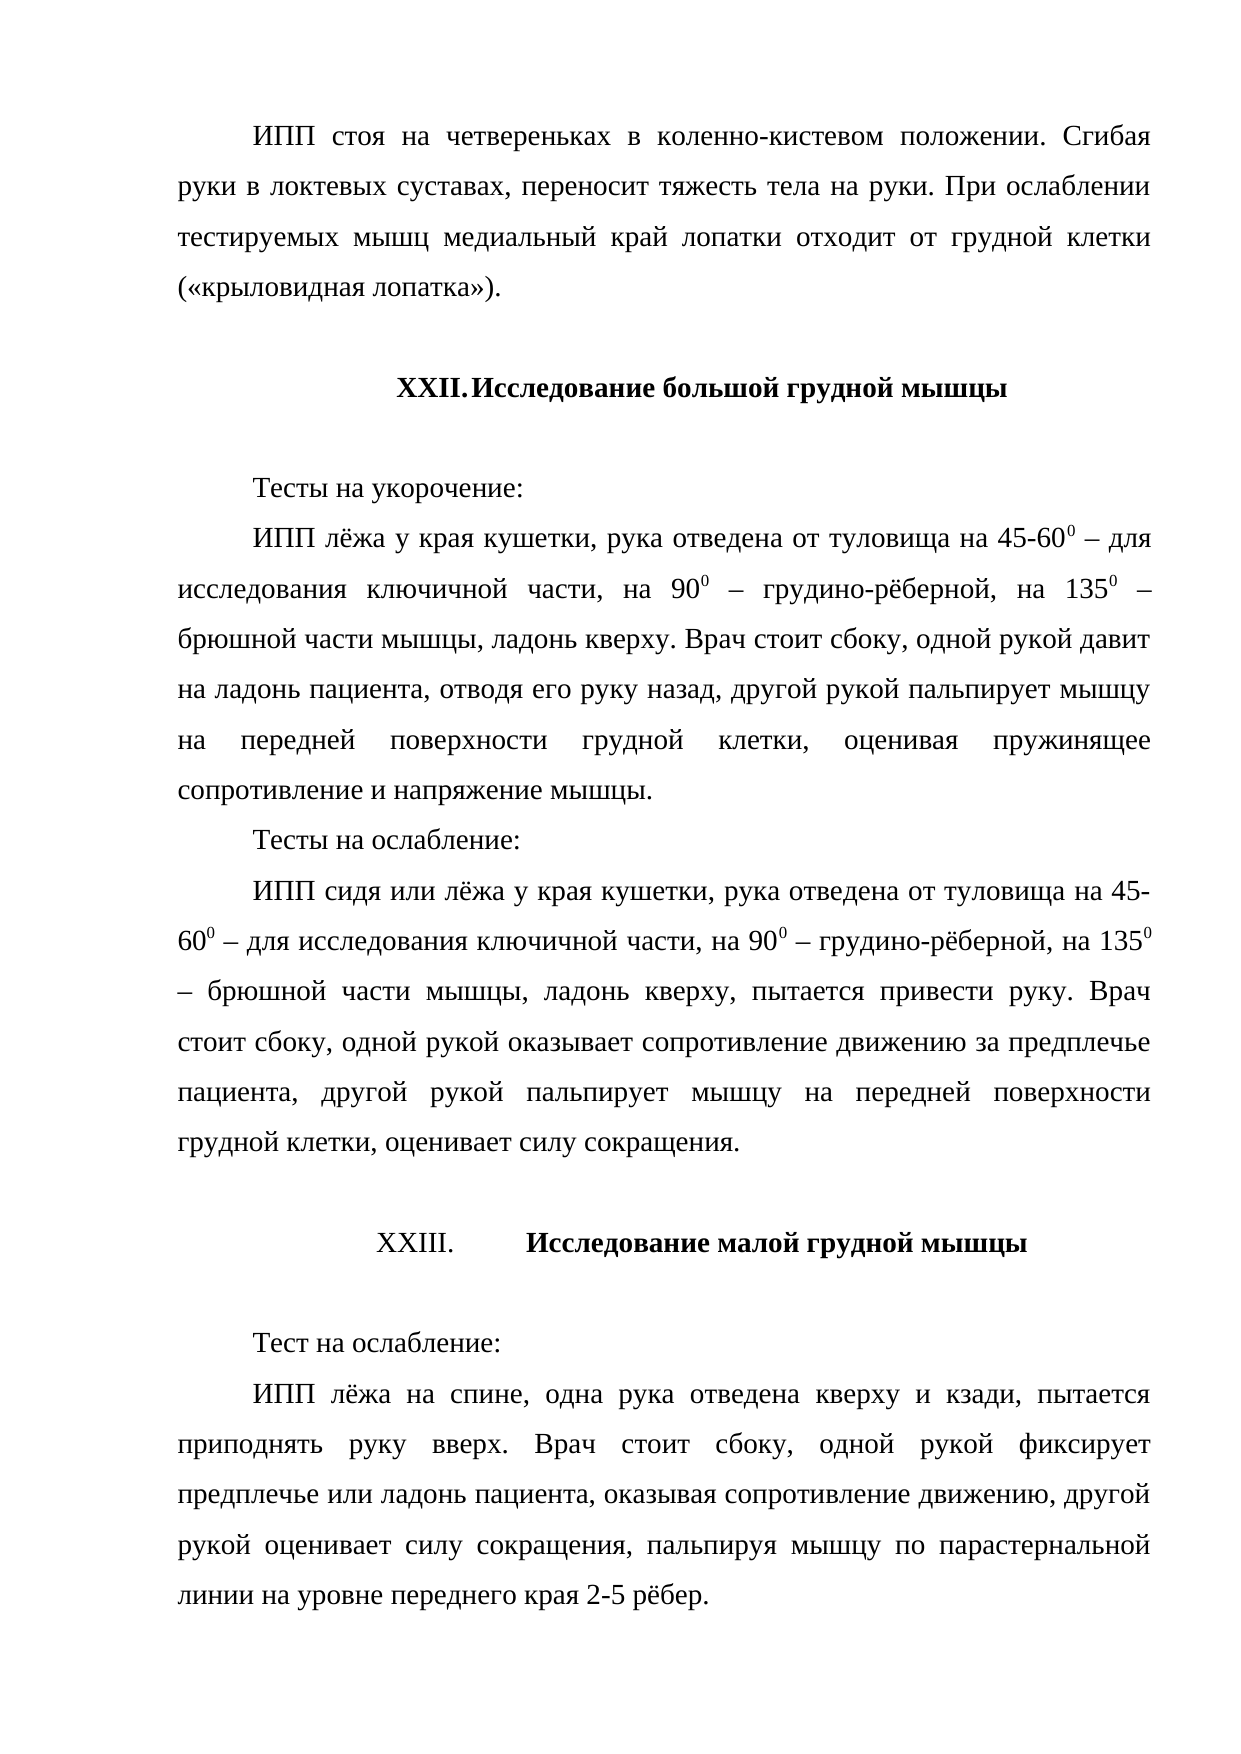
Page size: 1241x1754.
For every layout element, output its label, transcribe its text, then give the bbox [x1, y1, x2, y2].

text ИПП стоя на четвереньках в коленно-кистевом положении. Сгибая руки в локтевых суставах, переносит тяжесть тела на руки. При ослаблении тестируемых мышц медиальный край лопатки отходит от грудной клетки («крыловидная лопатка»). [177, 118, 1152, 303]
text Тест на ослабление: [177, 1326, 1152, 1359]
list Исследование большой грудной мышцы [177, 370, 1152, 403]
text ИПП лёжа на спине, одна рука отведена кверху и кзади, пытается приподнять руку вверх. Врач стоит сбоку, одной рукой фиксирует предплечье или ладонь пациента, оказывая сопротивление движению, другой рукой оценивает силу сокращения, пальпируя мышцу по парастернальной линии на уровне переднего края 2-5 рёбер. [177, 1376, 1152, 1611]
list Исследование малой грудной мышцы [177, 1225, 1152, 1258]
text Тесты на укорочение: [177, 470, 1152, 504]
text ИПП сидя или лёжа у края кушетки, рука отведена от туловища на 45-600 – для исследования ключичной части, на 900 – грудино-рёберной, на 1350 – брюшной части мышцы, ладонь кверху, пытается привести руку. Врач стоит сбоку, одной рукой оказывает сопротивление движению за предплечье пациента, другой рукой пальпирует мышцу на передней поверхности грудной клетки, оценивает силу сокращения. [177, 873, 1152, 1158]
text ИПП лёжа у края кушетки, рука отведена от туловища на 45-600 – для исследования ключичной части, на 900 – грудино-рёберной, на 1350 – брюшной части мышцы, ладонь кверху. Врач стоит сбоку, одной рукой давит на ладонь пациента, отводя его руку назад, другой рукой пальпирует мышцу на передней поверхности грудной клетки, оценивая пружинящее сопротивление и напряжение мышцы. [177, 521, 1152, 806]
text Тесты на ослабление: [177, 822, 1152, 856]
